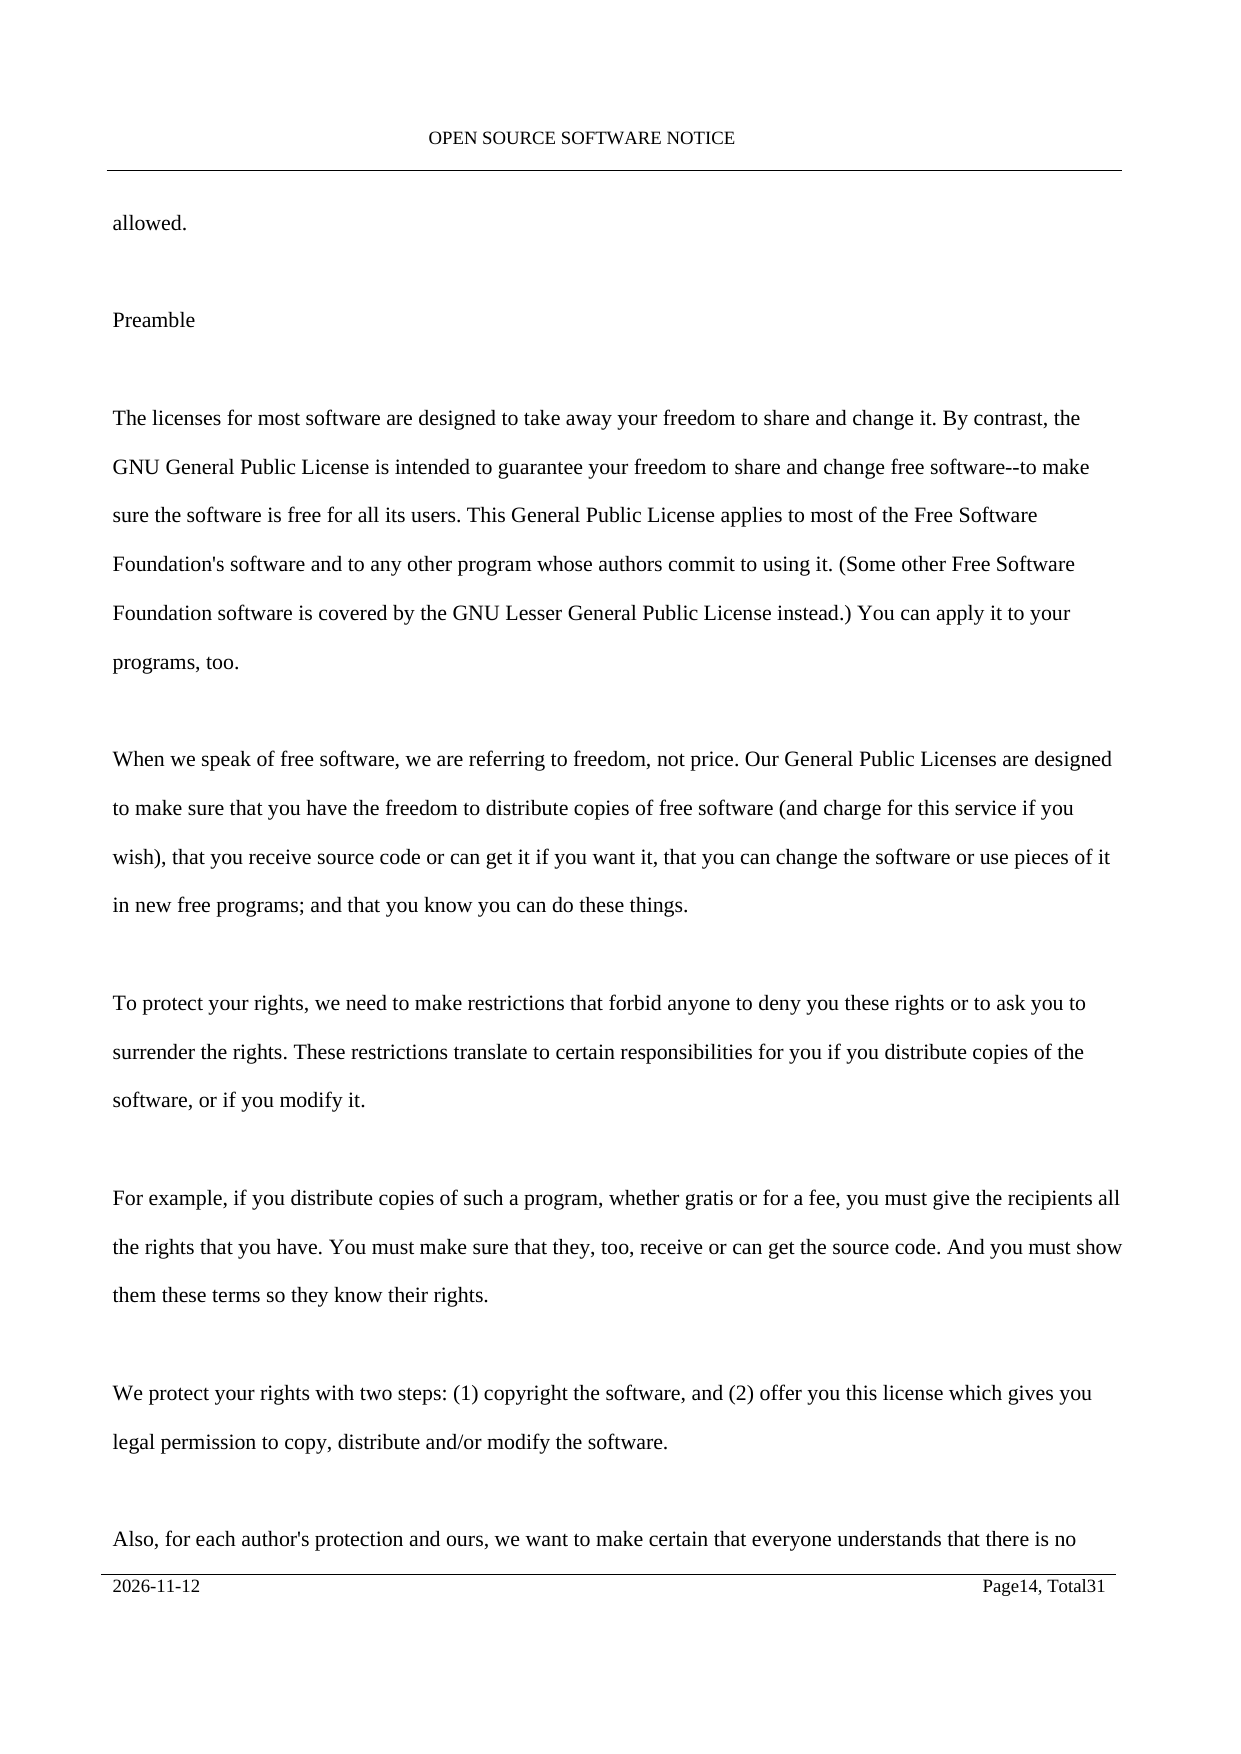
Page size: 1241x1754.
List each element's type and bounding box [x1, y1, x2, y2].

text [112, 206, 1128, 1555]
